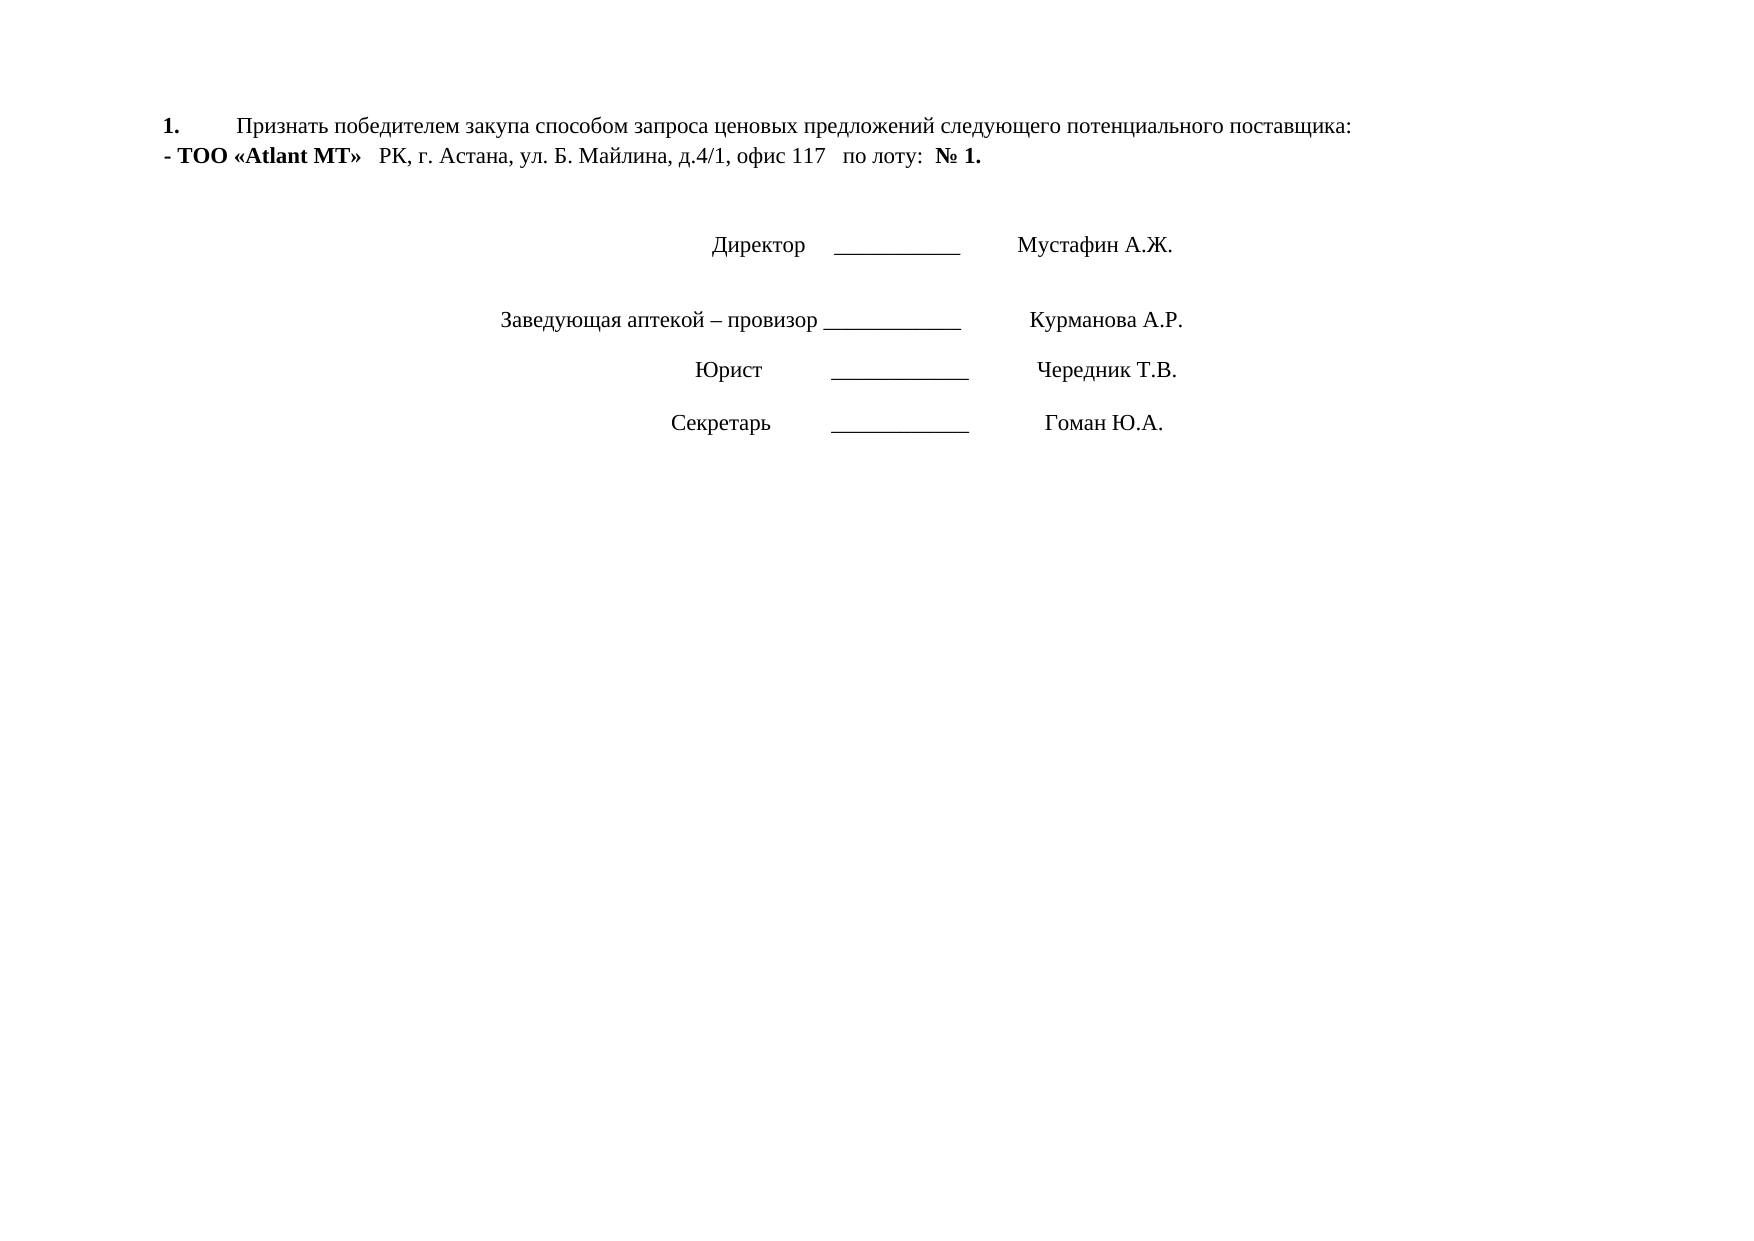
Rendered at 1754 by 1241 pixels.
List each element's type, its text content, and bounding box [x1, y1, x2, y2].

list - ТОО «Atlant MT» РК, г. Астана, ул. Б. Майлина, д.4/1, офис 117 по лоту: № 1. [164, 142, 1665, 168]
text Заведующая аптекой – провизор ____________ Курманова А.Р. [89, 306, 1665, 332]
text Директор ___________ Мустафин А.Ж. [89, 232, 1665, 258]
text Юрист ____________ Чередник Т.В. [89, 356, 1665, 383]
list Признать победителем закупа способом запроса ценовых предложений следующего потенциального поставщика: [162, 112, 1665, 138]
text Секретарь ____________ Гоман Ю.А. [89, 409, 1665, 436]
